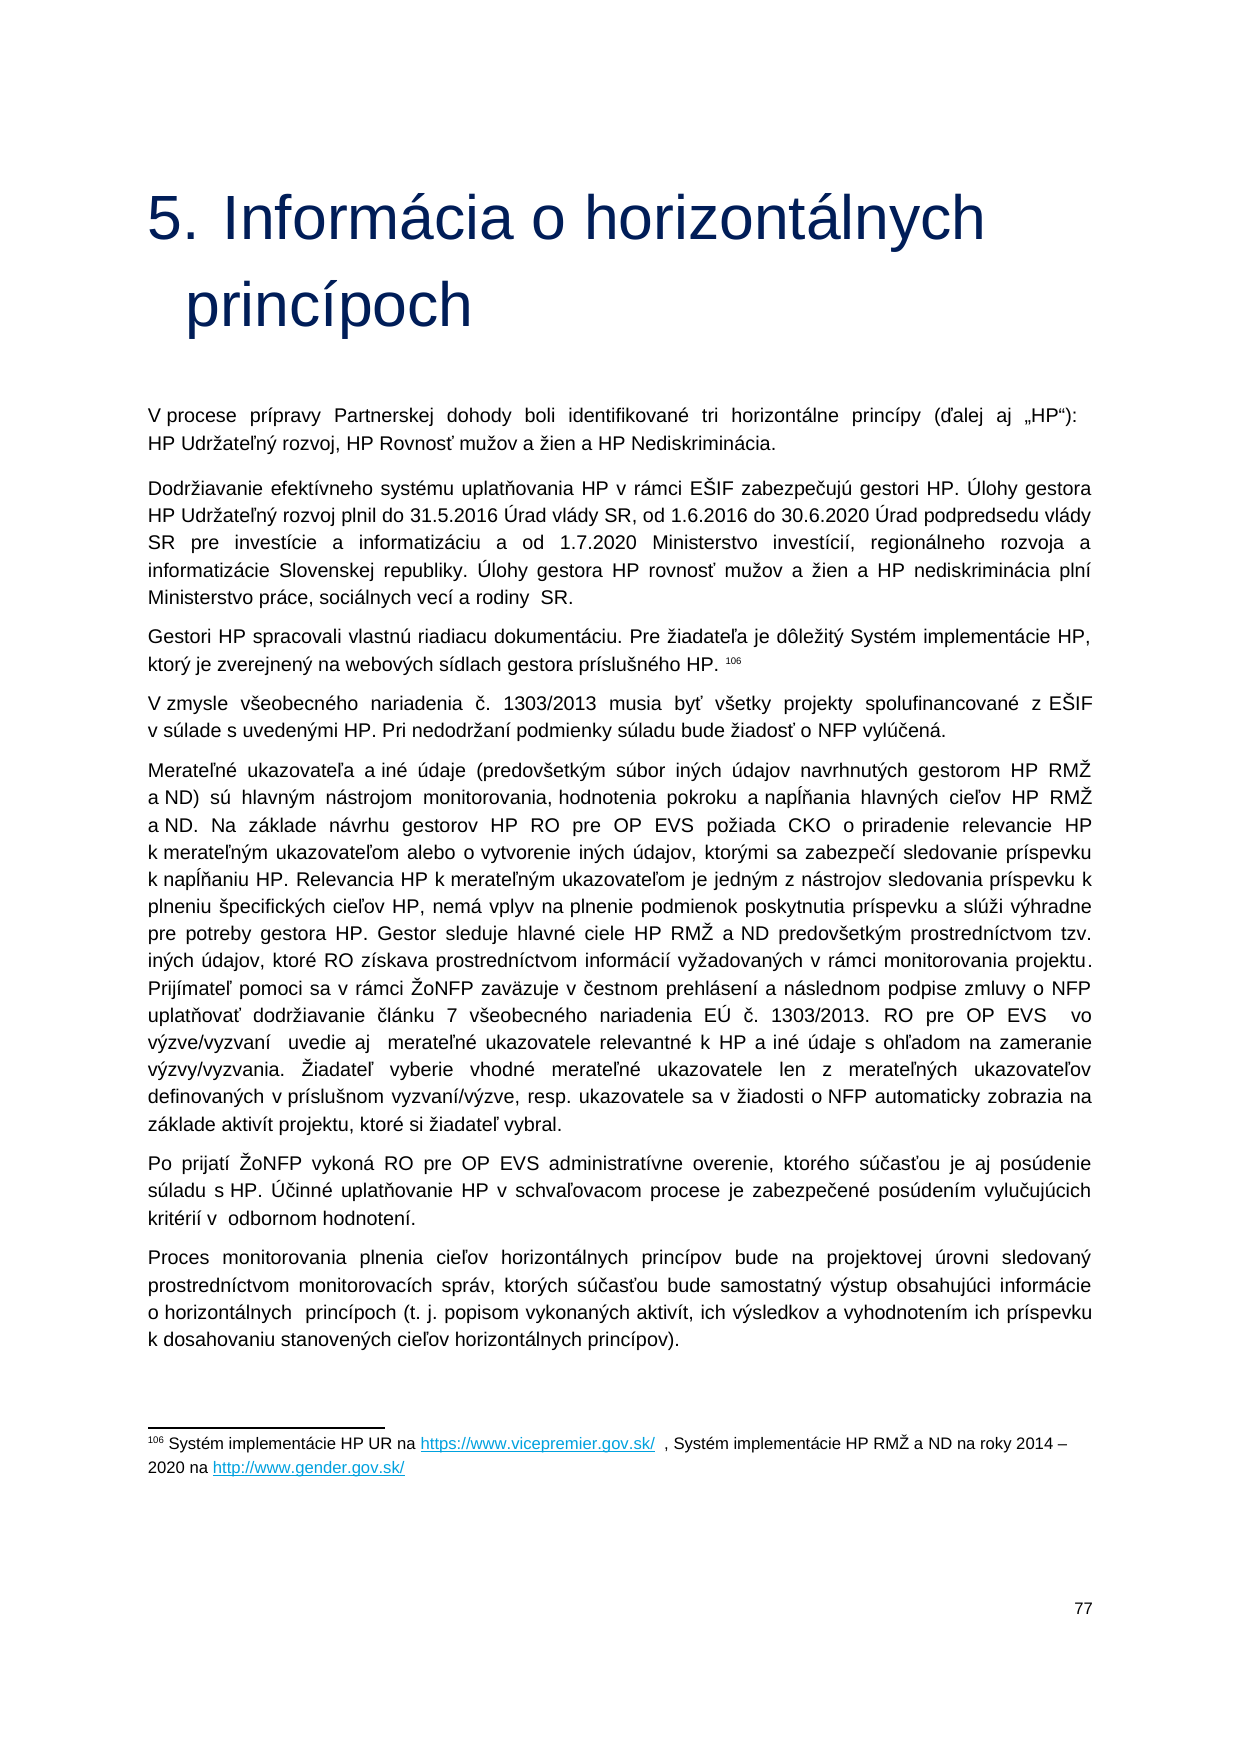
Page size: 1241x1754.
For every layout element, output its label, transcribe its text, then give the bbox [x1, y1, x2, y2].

text V zmysle všeobecného nariadenia č. 1303/2013 musia byť všetky projekty spolufinancované z EŠIF v súlade s uvedenými HP. Pri nedodržaní podmienky súladu bude žiadosť o NFP vylúčená. [148, 692, 1092, 742]
subtitle Informácia o horizontálnych princípoch [148, 181, 1092, 339]
text Merateľné ukazovateľa a iné údaje (predovšetkým súbor iných údajov navrhnutých gestorom HP RMŽ a ND) sú hlavným nástrojom monitorovania, hodnotenia pokroku a napĺňania hlavných cieľov HP RMŽ a ND. Na základe návrhu gestorov HP RO pre OP EVS požiada CKO o priradenie relevancie HP k merateľným ukazovateľom alebo o vytvorenie iných údajov, ktorými sa zabezpečí sledovanie príspevku k napĺňaniu HP. Relevancia HP k merateľným ukazovateľom je jedným z nástrojov sledovania príspevku k plneniu špecifických cieľov HP, nemá vplyv na plnenie podmienok poskytnutia príspevku a slúži výhradne pre potreby gestora HP. Gestor sleduje hlavné ciele HP RMŽ a ND predovšetkým prostredníctvom tzv. iných údajov, ktoré RO získava prostredníctvom informácií vyžadovaných v rámci monitorovania projektu. Prijímateľ pomoci sa v rámci ŽoNFP zaväzuje v čestnom prehlásení a následnom podpise zmluvy o NFP uplatňovať dodržiavanie článku 7 všeobecného nariadenia EÚ č. 1303/2013. RO pre OP EVS vo výzve/vyzvaní uvedie aj merateľné ukazovatele relevantné k HP a iné údaje s ohľadom na zameranie výzvy/vyzvania. Žiadateľ vyberie vhodné merateľné ukazovatele len z merateľných ukazovateľov definovaných v príslušnom vyzvaní/výzve, resp. ukazovatele sa v žiadosti o NFP automaticky zobrazia na základe aktivít projektu, ktoré si žiadateľ vybral. [148, 759, 1092, 1135]
text Gestori HP spracovali vlastnú riadiacu dokumentáciu. Pre žiadateľa je dôležitý Systém implementácie HP, ktorý je zverejnený na webových sídlach gestora príslušného HP. [148, 625, 1092, 675]
text V procese prípravy Partnerskej dohody boli identifikované tri horizontálne princípy (ďalej aj „HP“): HP Udržateľný rozvoj, HP Rovnosť mužov a žien a HP Nediskriminácia. [148, 403, 1092, 454]
text Po prijatí ŽoNFP vykoná RO pre OP EVS administratívne overenie, ktorého súčasťou je aj posúdenie súladu s HP. Účinné uplatňovanie HP v schvaľovacom procese je zabezpečené posúdením vylučujúcich kritérií v odbornom hodnotení. [148, 1152, 1092, 1229]
text Proces monitorovania plnenia cieľov horizontálnych princípov bude na projektovej úrovni sledovaný prostredníctvom monitorovacích správ, ktorých súčasťou bude samostatný výstup obsahujúci informácie o horizontálnych princípoch (t. j. popisom vykonaných aktivít, ich výsledkov a vyhodnotením ich príspevku k dosahovaniu stanovených cieľov horizontálnych princípov). [148, 1246, 1092, 1351]
text Dodržiavanie efektívneho systému uplatňovania HP v rámci EŠIF zabezpečujú gestori HP. Úlohy gestora HP Udržateľný rozvoj plnil do 31.5.2016 Úrad vlády SR, od 1.6.2016 do 30.6.2020 Úrad podpredsedu vlády SR pre investície a informatizáciu a od 1.7.2020 Ministerstvo investícií, regionálneho rozvoja a informatizácie Slovenskej republiky. Úlohy gestora HP rovnosť mužov a žien a HP nediskriminácia plní Ministerstvo práce, sociálnych vecí a rodiny SR. [148, 477, 1092, 608]
